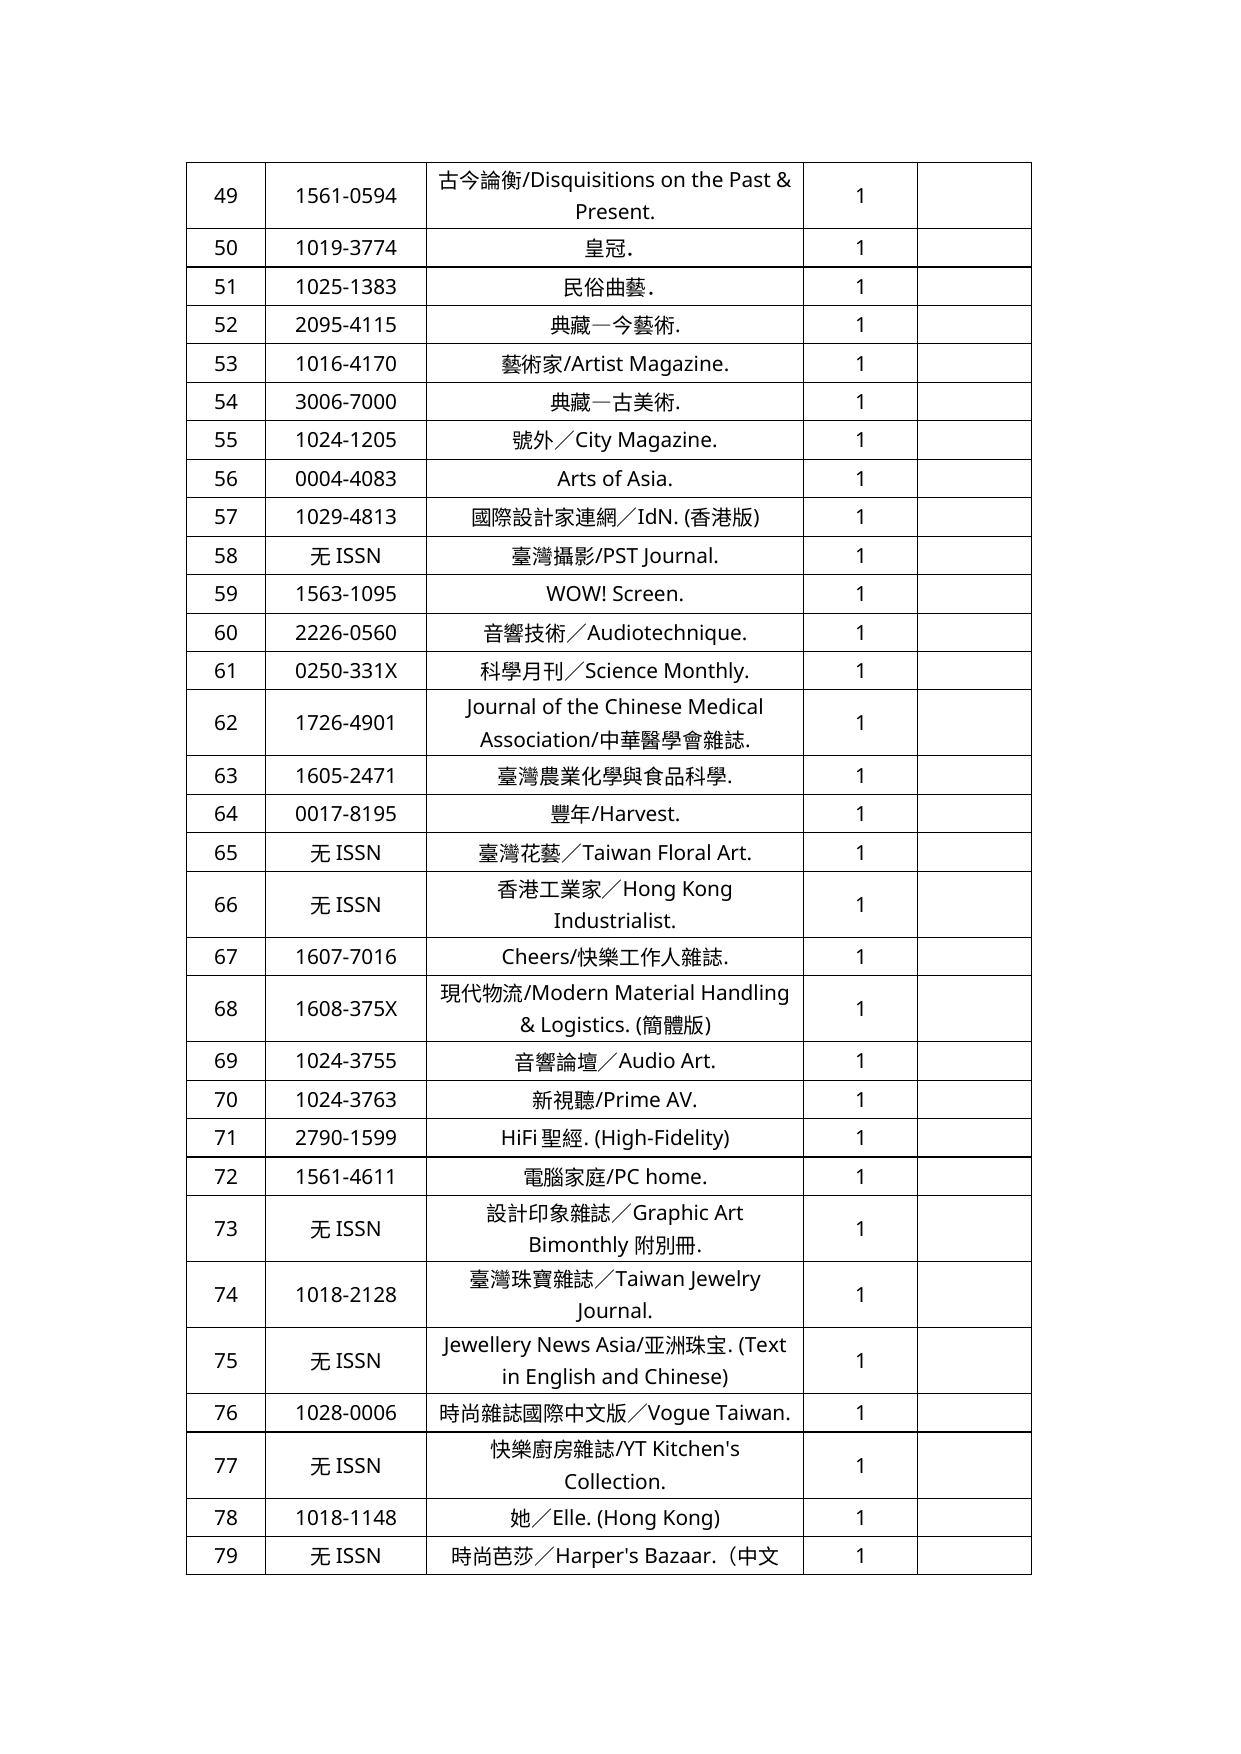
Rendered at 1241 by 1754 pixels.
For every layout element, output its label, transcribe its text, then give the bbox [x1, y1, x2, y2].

table_cell [918, 1262, 1031, 1327]
table_cell [918, 1499, 1031, 1536]
table_cell [918, 872, 1031, 937]
table_cell 香港工業家／Hong Kong Industrialist. [427, 872, 803, 937]
table_cell [918, 498, 1031, 536]
table_cell 无ISSN [266, 872, 426, 937]
table_cell [918, 652, 1031, 689]
table_cell [918, 1394, 1031, 1431]
table_cell 快樂廚房雜誌/YT Kitchen's Collection. [427, 1433, 803, 1497]
table_cell HiFi聖經. (High-Fidelity) [427, 1119, 803, 1156]
table_cell 1 [804, 229, 917, 266]
table_cell 1 [804, 1081, 917, 1118]
table_cell 75 [187, 1328, 265, 1393]
table_cell 1 [804, 383, 917, 420]
table_cell 1 [804, 575, 917, 612]
table_cell 1016-4170 [266, 344, 426, 382]
table_cell [918, 1196, 1031, 1261]
table_cell 1726-4901 [266, 690, 426, 755]
table_cell 无ISSN [266, 1328, 426, 1393]
table_cell 時尚雜誌國際中文版／Vogue Taiwan. [427, 1394, 803, 1431]
table_cell 1 [804, 872, 917, 937]
table_cell Arts of Asia. [427, 460, 803, 497]
table_cell 1 [804, 306, 917, 343]
table_cell 藝術家/Artist Magazine. [427, 344, 803, 382]
table_cell 1561-4611 [266, 1158, 426, 1195]
table_cell 1561-0594 [266, 163, 426, 228]
table_cell 臺灣攝影/PST Journal. [427, 537, 803, 574]
table_cell 52 [187, 306, 265, 343]
table_cell 2226-0560 [266, 614, 426, 651]
table_cell [918, 1158, 1031, 1195]
table_cell 1024-3763 [266, 1081, 426, 1118]
table_cell [918, 1328, 1031, 1393]
table_cell 電腦家庭/PC home. [427, 1158, 803, 1195]
table_cell 1 [804, 421, 917, 459]
table_cell 55 [187, 421, 265, 459]
table_cell 73 [187, 1196, 265, 1261]
table_cell 64 [187, 795, 265, 832]
table_cell 56 [187, 460, 265, 497]
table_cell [427, 1537, 803, 1574]
table_cell 62 [187, 690, 265, 755]
table_cell 70 [187, 1081, 265, 1118]
table_cell 1 [804, 1158, 917, 1195]
table_cell 49 [187, 163, 265, 228]
table_cell [918, 268, 1031, 305]
table_cell 1029-4813 [266, 498, 426, 536]
table_cell [918, 1119, 1031, 1156]
table_cell 1 [804, 498, 917, 536]
table_cell 66 [187, 872, 265, 937]
table_cell [918, 1042, 1031, 1079]
table_cell 1 [804, 1196, 917, 1261]
table_cell 1608-375X [266, 976, 426, 1041]
table_cell 68 [187, 976, 265, 1041]
table_cell 皇冠． [427, 229, 803, 266]
table_cell Journal of the Chinese Medical Association/中華醫學會雜誌. [427, 690, 803, 755]
table_cell 0017-8195 [266, 795, 426, 832]
table_cell 1 [804, 833, 917, 871]
table_cell 1 [804, 163, 917, 228]
table_cell 51 [187, 268, 265, 305]
table_cell [918, 421, 1031, 459]
table_cell [918, 756, 1031, 794]
table_cell 她／Elle. (Hong Kong) [427, 1499, 803, 1536]
table_cell 1 [804, 795, 917, 832]
table_cell 1024-1205 [266, 421, 426, 459]
table_cell 新視聽/Prime AV. [427, 1081, 803, 1118]
table_cell [918, 833, 1031, 871]
table_cell [918, 537, 1031, 574]
table_cell 72 [187, 1158, 265, 1195]
table_cell 74 [187, 1262, 265, 1327]
table_cell WOW! Screen. [427, 575, 803, 612]
table_cell Jewellery News Asia/亚洲珠宝. (Text in English and Chinese) [427, 1328, 803, 1393]
table_cell 78 [187, 1499, 265, 1536]
table_cell 1 [804, 1042, 917, 1079]
table_cell [918, 306, 1031, 343]
table_cell 1018-2128 [266, 1262, 426, 1327]
table_cell 无ISSN [266, 1433, 426, 1497]
table_cell 59 [187, 575, 265, 612]
table_cell [918, 383, 1031, 420]
table_cell 1 [804, 1499, 917, 1536]
table_cell 1 [804, 344, 917, 382]
table_cell [918, 163, 1031, 228]
table_cell 2790-1599 [266, 1119, 426, 1156]
table_cell 1 [804, 1394, 917, 1431]
table_cell 1018-1148 [266, 1499, 426, 1536]
table_cell 音響論壇／Audio Art. [427, 1042, 803, 1079]
table_cell [918, 690, 1031, 755]
table_cell 67 [187, 938, 265, 975]
table_cell [918, 938, 1031, 975]
table_cell 1025-1383 [266, 268, 426, 305]
table_cell 3006-7000 [266, 383, 426, 420]
table_cell 1 [804, 652, 917, 689]
table_cell 1 [804, 1119, 917, 1156]
table_cell 无ISSN [266, 1537, 426, 1574]
table_cell 1 [804, 938, 917, 975]
table_cell [918, 229, 1031, 266]
table_cell 69 [187, 1042, 265, 1079]
table_cell 1 [804, 756, 917, 794]
table_cell 古今論衡/Disquisitions on the Past & Present. [427, 163, 803, 228]
table_cell 號外／City Magazine. [427, 421, 803, 459]
table_cell 1 [804, 460, 917, 497]
table_cell 57 [187, 498, 265, 536]
table_cell 77 [187, 1433, 265, 1497]
table_cell [918, 976, 1031, 1041]
table_cell 1 [804, 976, 917, 1041]
table_cell 53 [187, 344, 265, 382]
table_cell 典藏—古美術. [427, 383, 803, 420]
table_cell [918, 1537, 1031, 1574]
table_cell [918, 614, 1031, 651]
table_cell 0250-331X [266, 652, 426, 689]
table_cell 71 [187, 1119, 265, 1156]
table_cell 典藏—今藝術. [427, 306, 803, 343]
table_cell 設計印象雜誌／Graphic Art Bimonthly 附別冊. [427, 1196, 803, 1261]
table_cell [918, 1081, 1031, 1118]
table_cell 79 [187, 1537, 265, 1574]
table_cell 1024-3755 [266, 1042, 426, 1079]
table_cell 1 [804, 1433, 917, 1497]
table_cell 63 [187, 756, 265, 794]
table_cell 1 [804, 268, 917, 305]
table_cell 民俗曲藝． [427, 268, 803, 305]
table_cell [918, 795, 1031, 832]
table_cell 臺灣花藝／Taiwan Floral Art. [427, 833, 803, 871]
table_cell 1563-1095 [266, 575, 426, 612]
table_cell 科學月刊／Science Monthly. [427, 652, 803, 689]
table_cell 65 [187, 833, 265, 871]
table_cell 0004-4083 [266, 460, 426, 497]
table_cell 國際設計家連網／IdN. (香港版) [427, 498, 803, 536]
table_cell 无ISSN [266, 833, 426, 871]
table_cell 76 [187, 1394, 265, 1431]
table_cell 現代物流/Modern Material Handling & Logistics. (簡體版) [427, 976, 803, 1041]
table_cell 2095-4115 [266, 306, 426, 343]
table_cell 臺灣珠寶雜誌／Taiwan Jewelry Journal. [427, 1262, 803, 1327]
table_cell 1 [804, 1262, 917, 1327]
table_cell 1 [804, 537, 917, 574]
table_cell 1605-2471 [266, 756, 426, 794]
table_cell 无ISSN [266, 1196, 426, 1261]
table_cell 1019-3774 [266, 229, 426, 266]
table_cell 音響技術／Audiotechnique. [427, 614, 803, 651]
table_cell Cheers/快樂工作人雜誌. [427, 938, 803, 975]
table_cell 1 [804, 1328, 917, 1393]
table_cell [918, 344, 1031, 382]
table_cell 1 [804, 1537, 917, 1574]
table_cell [918, 1433, 1031, 1497]
table_cell 臺灣農業化學與食品科學. [427, 756, 803, 794]
table_cell 1 [804, 614, 917, 651]
table_cell 无ISSN [266, 537, 426, 574]
table_cell 1028-0006 [266, 1394, 426, 1431]
table_cell 50 [187, 229, 265, 266]
table_cell [918, 575, 1031, 612]
table_cell [918, 460, 1031, 497]
table_cell 58 [187, 537, 265, 574]
table_cell 60 [187, 614, 265, 651]
table_cell 豐年/Harvest. [427, 795, 803, 832]
table_cell 54 [187, 383, 265, 420]
table_cell 1607-7016 [266, 938, 426, 975]
table_cell 61 [187, 652, 265, 689]
table_cell 1 [804, 690, 917, 755]
